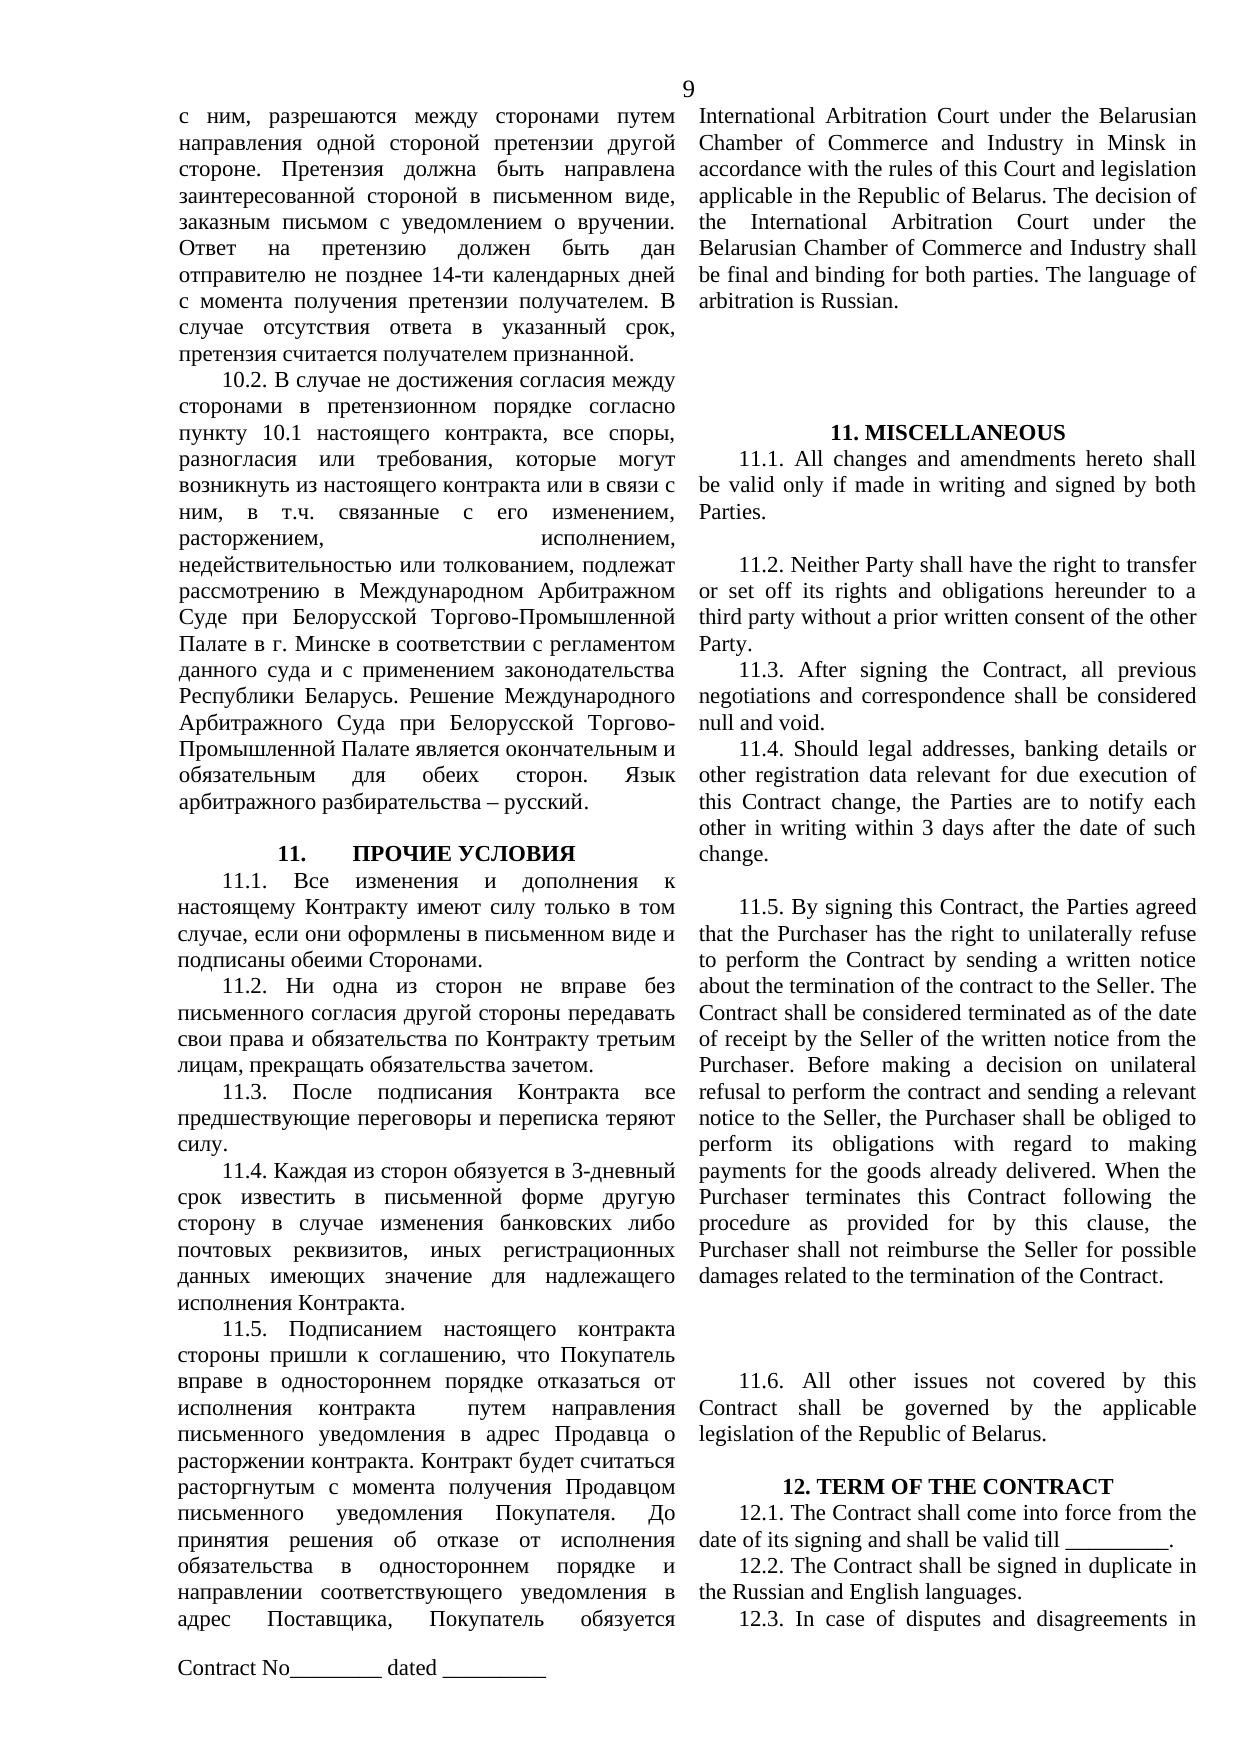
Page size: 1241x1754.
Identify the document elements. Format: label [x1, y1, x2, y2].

table_cell [687, 103, 1208, 1631]
table_cell [166, 103, 687, 1631]
